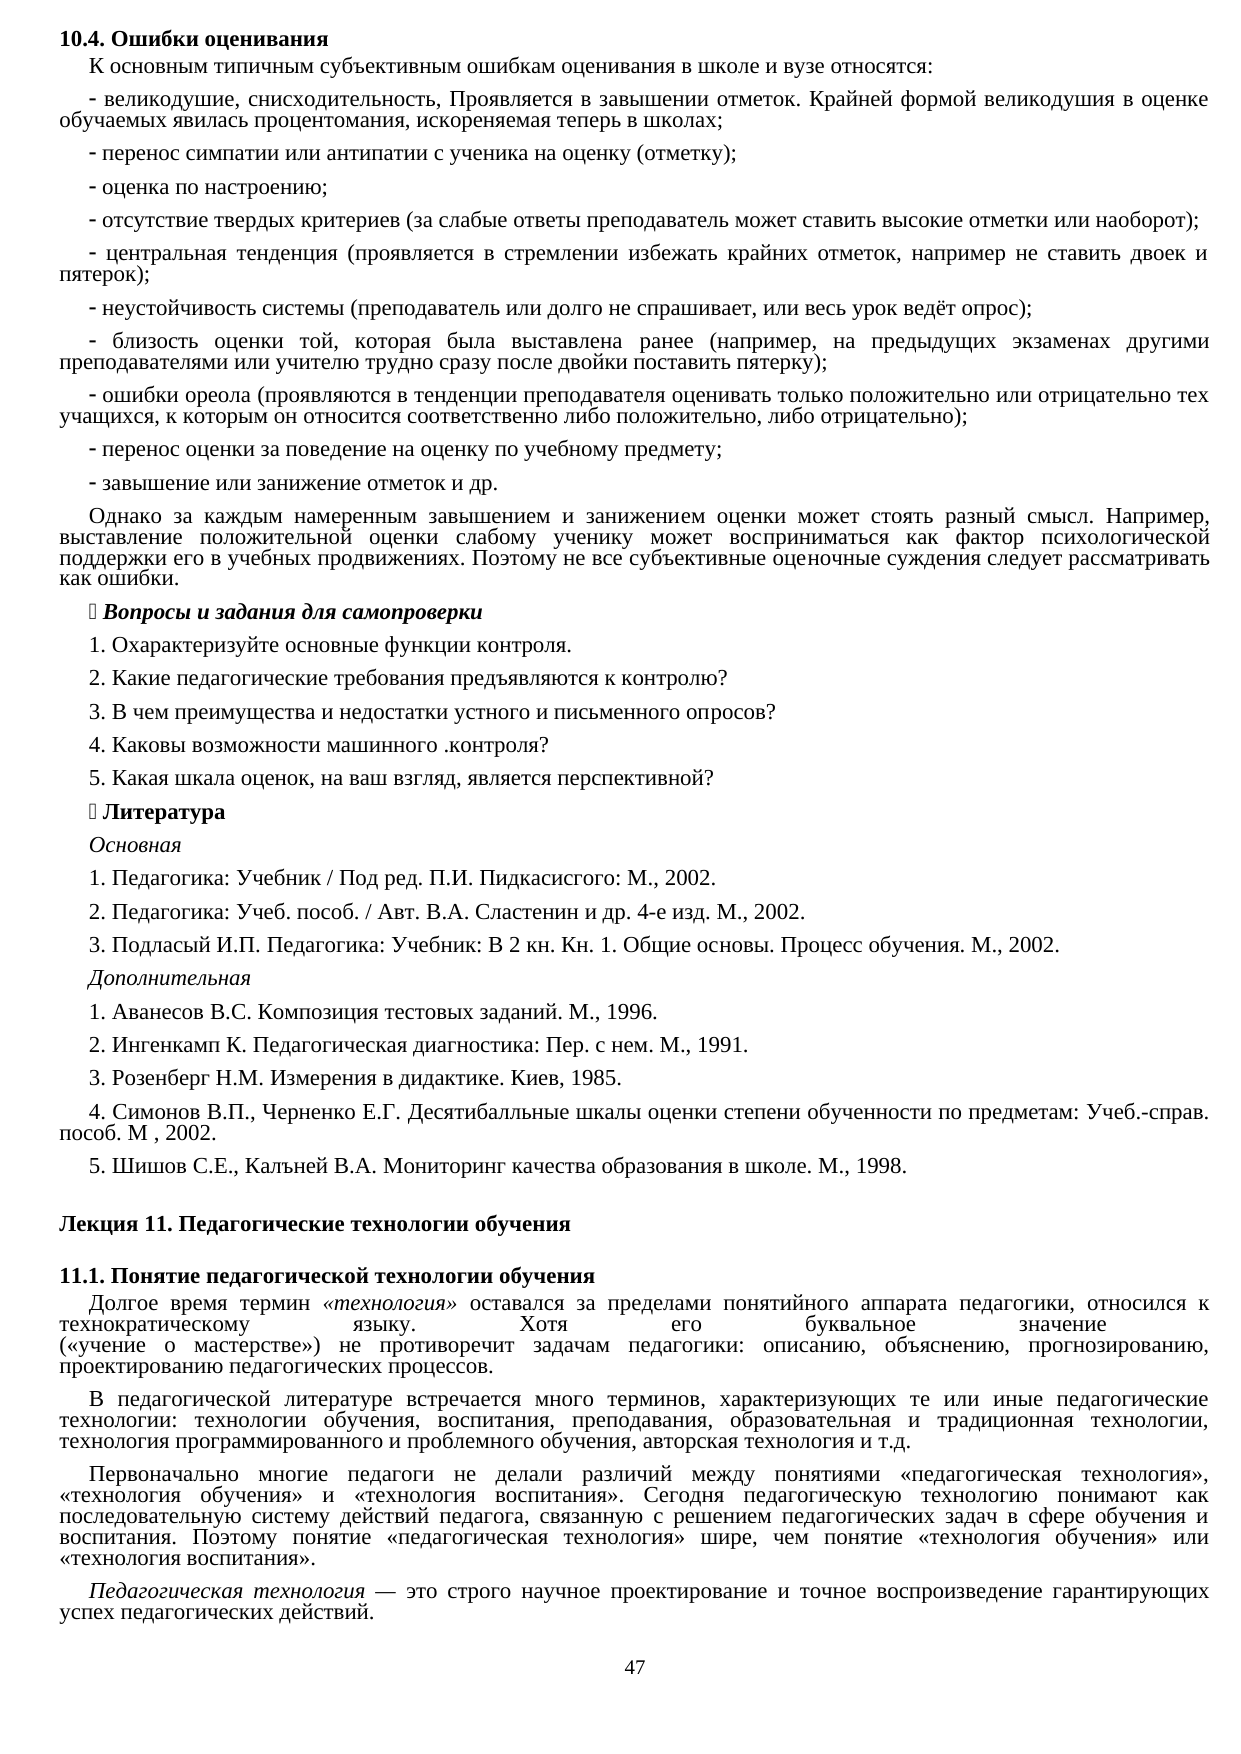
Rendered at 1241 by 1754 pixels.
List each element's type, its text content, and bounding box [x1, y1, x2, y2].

text 4. Каковы возможности машинного .контроля? [59, 736, 1211, 757]
text завышение или занижение отметок и др. [59, 473, 1211, 494]
subtitle Лекция 11. Педагогические технологии обучения [59, 1215, 1211, 1236]
text 5. Какая шкала оценок, на ваш взгляд, является перспективной? [59, 769, 1211, 790]
text 2. Какие педагогические требования предъявляются к контролю? [59, 669, 1211, 690]
text близость оценки той, которая была выставлена paнее (например, на предыдущих экзаменах другими преподавателями или учителю трудно сразу после двойки поставить пятерку); [59, 332, 1211, 373]
text неустойчивость системы (преподаватель или долго не спрашивает, или весь урок ведёт опрос); [59, 298, 1211, 319]
text центральная тенденция (проявляется в стремлении избежать крайних отметок, например не ставить двоек и пятерок); [59, 244, 1211, 286]
text 1. Аванесов B.C. Композиция тестовых заданий. М., 1996. [59, 1002, 1211, 1023]
text Основная [59, 836, 1211, 857]
text перенос симпатии или антипатии с ученика на оценку (отметку); [59, 144, 1211, 165]
text 1. Педагогика: Учебник / Под ред. П.И. Пидкасисгого: М., 2002. [59, 869, 1211, 890]
text Дополнительная [59, 969, 1211, 990]
text 3. Подласый И.П. Педагогика: Учебник: В 2 кн. Кн. 1. Общие основы. Процесс обучения. М., 2002. [59, 936, 1211, 957]
text отсутствие твердых критериев (за слабые ответы преподаватель может ставить высокие отметки или наоборот); [59, 211, 1211, 232]
text 2. Педагогика: Учеб. пособ. / Авт. В.А. Сластенин и др. 4-е изд. М., 2002. [59, 902, 1211, 923]
text 1. Охарактеризуйте основные функции контроля. [392, 636, 1211, 657]
text ошибки ореола (проявляются в тенденции преподавателя оценивать только положительно или отрицательно тех учащихся, к которым он относится соответственно либо положительно, либо отрицательно); [59, 386, 1211, 427]
text великодушие, снисходительность, Проявляется в завышении отметок. Крайней формой великодушия в оценке обучаемых явилась процентомания, искореняемая теперь в школах; [59, 90, 1211, 132]
text 1. Охарактеризуйте основные функции контроля. [59, 636, 391, 657]
text Педагогическая технология — это строго научное проектирование и точное воспроизведение гарантирующих успех педагогических действий. [59, 1582, 1211, 1623]
text 2. Ингенкамп К. Педагогическая диагностика: Пер. с нем. М., 1991. [59, 1036, 1211, 1057]
text Литература [59, 802, 1211, 823]
text Долгое время термин «технология» оставался за пределами понятийного аппарата педагогики, относился к технократическому языку. Хотя его буквальное значение («учение о мастерстве») не противоречит задачам педагогики: описанию, объяснению, прогнозированию, проектированию педагогических процессов. [59, 1294, 1211, 1377]
text К основным типичным субъективным ошибкам оценивания в школе и вузе относятся: [59, 57, 1211, 77]
text Однако за каждым намеренным завышением и занижением оценки может стоять разный смысл. Например, выставление положительной оценки слабому ученику может восприниматься как фактор психологической поддержки его в учебных продвижениях. Поэтому не все субъективные оценочные суждения следует рассматривать как ошибки. [59, 507, 1211, 590]
text 3. Розенберг Н.М. Измерения в дидактике. Киев, 1985. [59, 1069, 1211, 1090]
text Вопросы и задания для самопроверки [59, 602, 1211, 623]
text 3. В чем преимущества и недостатки устного и письменного опросов? [59, 702, 1211, 723]
text В педагогической литературе встречается много терминов, характеризующих те или иные педагогические технологии: технологии обучения, воспитания, преподавания, образовательная и традиционная технологии, технология программированного и проблемного обучения, авторская технология и т.д. [59, 1390, 1211, 1452]
subtitle 10.4. Ошибки оценивания [59, 29, 1211, 50]
text оценка по настроению; [59, 177, 1211, 198]
text Первоначально многие педагоги не делали различий между понятиями «педагогическая технология», «технология обучения» и «технология воспитания». Сегодня педагогическую технологию понимают как последовательную систему действий педагога, связанную с решением педагогических задач в сфере обучения и воспитания. Поэтому понятие «педагогическая технология» шире, чем понятие «технология обучения» или «технология воспитания». [59, 1465, 1211, 1569]
text перенос оценки за поведение на оценку по учебному предмету; [59, 440, 1211, 461]
subtitle 11.1. Понятие педагогической технологии обучения [59, 1267, 1211, 1288]
text 5. Шишов С.Е., Калъней В.А. Мониторинг качества образования в школе. М., 1998. [59, 1157, 1211, 1177]
text 4. Симонов В.П., Черненко Е.Г. Десятибалльные шкалы оценки степени обученности по предметам: Учеб.-справ. пособ. М , 2002. [59, 1102, 1211, 1144]
